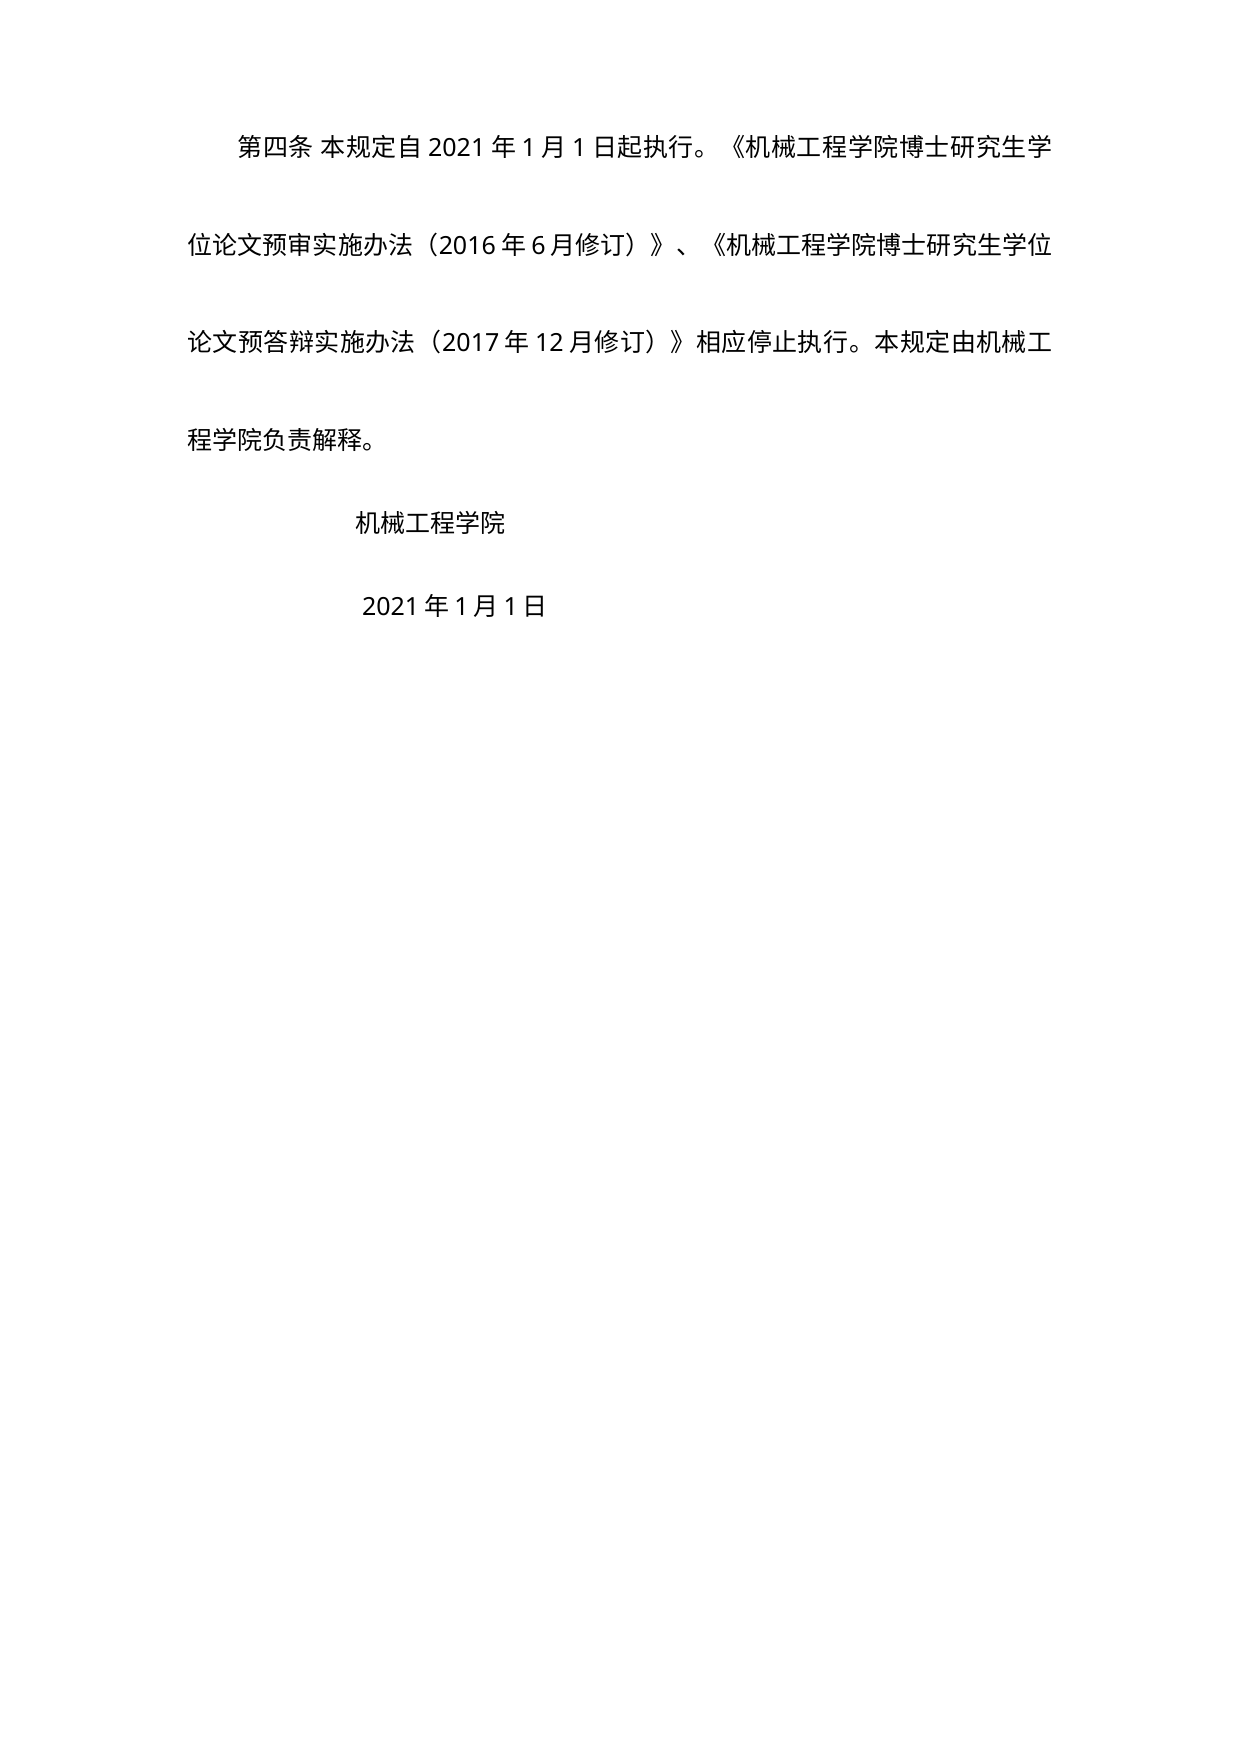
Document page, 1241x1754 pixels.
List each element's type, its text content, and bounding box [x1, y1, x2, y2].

text 机械工程学院 [187, 489, 1053, 554]
text 2021年1月1日 [187, 572, 1053, 637]
text 第四条 本规定自2021年1月1日起执行。《机械工程学院博士研究生学位论文预审实施办法（2016年6月修订）》、《机械工程学院博士研究生学位论文预答辩实施办法（2017年12月修订）》相应停止执行。本规定由机械工程学院负责解释。 [187, 113, 1053, 471]
